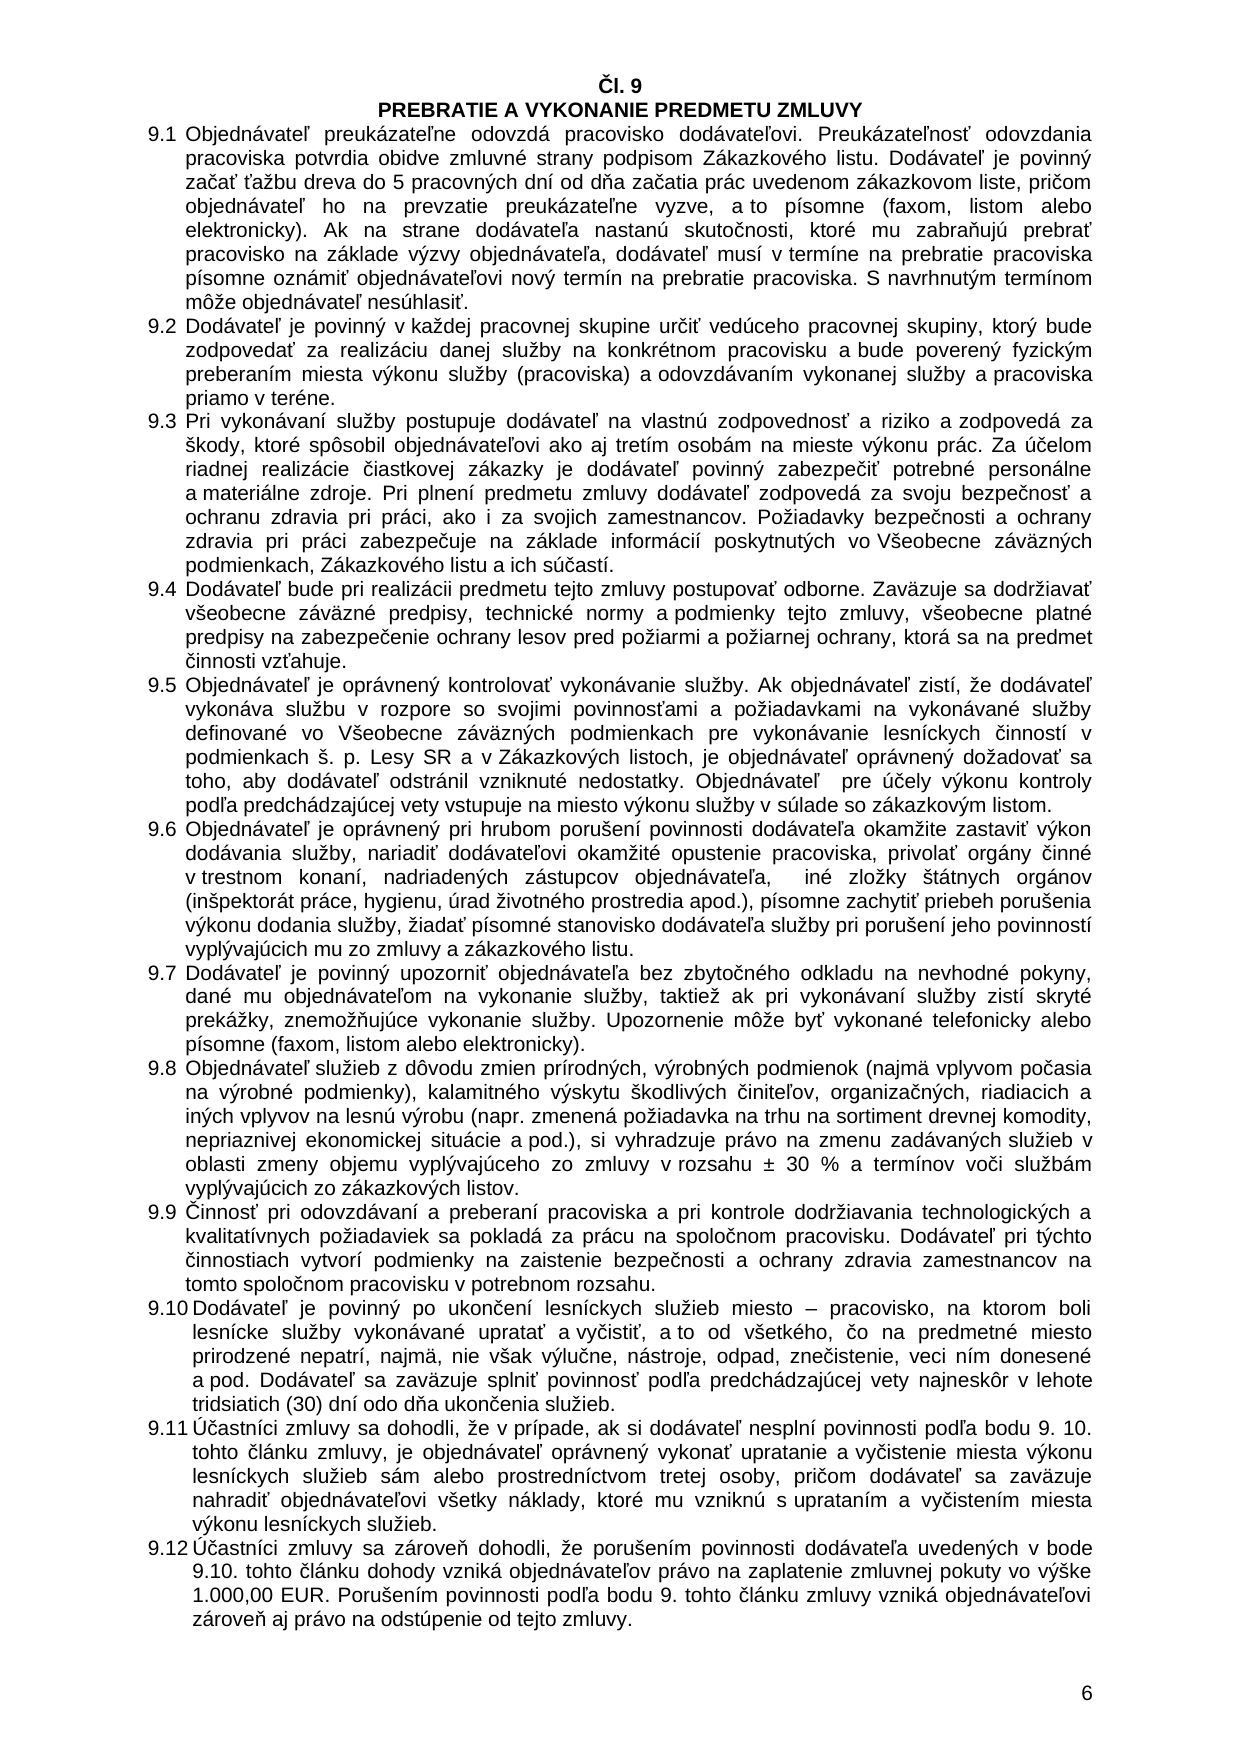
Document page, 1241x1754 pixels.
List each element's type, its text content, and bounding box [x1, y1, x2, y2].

text PREBRATIE A VYKONANIE PREDMETU ZMLUVY [148, 98, 1093, 122]
list Činnosť pri odovzdávaní a preberaní pracoviska a pri kontrole dodržiavania technologických a kvalitatívnych požiadaviek sa pokladá za prácu na spoločnom pracovisku. Dodávateľ pri týchto činnostiach vytvorí podmienky na zaistenie bezpečnosti a ochrany zdravia zamestnancov na tomto spoločnom pracovisku v potrebnom rozsahu. [148, 1200, 1093, 1296]
list Objednávateľ služieb z dôvodu zmien prírodných, výrobných podmienok (najmä vplyvom počasia na výrobné podmienky), kalamitného výskytu škodlivých činiteľov, organizačných, riadiacich a iných vplyvov na lesnú výrobu (napr. zmenená požiadavka na trhu na sortiment drevnej komodity, nepriaznivej ekonomickej situácie a pod.), si vyhradzuje právo na zmenu zadávaných služieb v oblasti zmeny objemu vyplývajúceho zo zmluvy v rozsahu ± 30 % a termínov voči službám vyplývajúcich zo zákazkových listov. [148, 1056, 1093, 1200]
text Čl. 9 [148, 74, 1093, 98]
list Objednávateľ je oprávnený kontrolovať vykonávanie služby. Ak objednávateľ zistí, že dodávateľ vykonáva službu v rozpore so svojimi povinnosťami a požiadavkami na vykonávané služby definované vo Všeobecne záväzných podmienkach pre vykonávanie lesníckych činností v podmienkach š. p. Lesy SR a v Zákazkových listoch, je objednávateľ oprávnený dožadovať sa toho, aby dodávateľ odstránil vzniknuté nedostatky. Objednávateľ pre účely výkonu kontroly podľa predchádzajúcej vety vstupuje na miesto výkonu služby v súlade so zákazkovým listom. [148, 673, 1093, 817]
list Pri vykonávaní služby postupuje dodávateľ na vlastnú zodpovednosť a riziko a zodpovedá za škody, ktoré spôsobil objednávateľovi ako aj tretím osobám na mieste výkonu prác. Za účelom riadnej realizácie čiastkovej zákazky je dodávateľ povinný zabezpečiť potrebné personálne a materiálne zdroje. Pri plnení predmetu zmluvy dodávateľ zodpovedá za svoju bezpečnosť a ochranu zdravia pri práci, ako i za svojich zamestnancov. Požiadavky bezpečnosti a ochrany zdravia pri práci zabezpečuje na základe informácií poskytnutých vo Všeobecne záväzných podmienkach, Zákazkového listu a ich súčastí. [148, 409, 1093, 577]
list Účastníci zmluvy sa dohodli, že v prípade, ak si dodávateľ nesplní povinnosti podľa bodu 9. 10. tohto článku zmluvy, je objednávateľ oprávnený vykonať upratanie a vyčistenie miesta výkonu lesníckych služieb sám alebo prostredníctvom tretej osoby, pričom dodávateľ sa zaväzuje nahradiť objednávateľovi všetky náklady, ktoré mu vzniknú s uprataním a vyčistením miesta výkonu lesníckych služieb. [148, 1416, 1093, 1535]
list Dodávateľ je povinný v každej pracovnej skupine určiť vedúceho pracovnej skupiny, ktorý bude zodpovedať za realizáciu danej služby na konkrétnom pracovisku a bude poverený fyzickým preberaním miesta výkonu služby (pracoviska) a odovzdávaním vykonanej služby a pracoviska priamo v teréne. [148, 313, 1093, 409]
list Dodávateľ bude pri realizácii predmetu tejto zmluvy postupovať odborne. Zaväzuje sa dodržiavať všeobecne záväzné predpisy, technické normy a podmienky tejto zmluvy, všeobecne platné predpisy na zabezpečenie ochrany lesov pred požiarmi a požiarnej ochrany, ktorá sa na predmet činnosti vzťahuje. [148, 577, 1093, 673]
list Dodávateľ je povinný po ukončení lesníckych služieb miesto – pracovisko, na ktorom boli lesnícke služby vykonávané upratať a vyčistiť, a to od všetkého, čo na predmetné miesto prirodzené nepatrí, najmä, nie však výlučne, nástroje, odpad, znečistenie, veci ním donesené a pod. Dodávateľ sa zaväzuje splniť povinnosť podľa predchádzajúcej vety najneskôr v lehote tridsiatich (30) dní odo dňa ukončenia služieb. [148, 1296, 1093, 1416]
list Objednávateľ preukázateľne odovzdá pracovisko dodávateľovi. Preukázateľnosť odovzdania pracoviska potvrdia obidve zmluvné strany podpisom Zákazkového listu. Dodávateľ je povinný začať ťažbu dreva do 5 pracovných dní od dňa začatia prác uvedenom zákazkovom liste, pričom objednávateľ ho na prevzatie preukázateľne vyzve, a to písomne (faxom, listom alebo elektronicky). Ak na strane dodávateľa nastanú skutočnosti, ktoré mu zabraňujú prebrať pracovisko na základe výzvy objednávateľa, dodávateľ musí v termíne na prebratie pracoviska písomne oznámiť objednávateľovi nový termín na prebratie pracoviska. S navrhnutým termínom môže objednávateľ nesúhlasiť. [148, 122, 1093, 313]
list Účastníci zmluvy sa zároveň dohodli, že porušením povinnosti dodávateľa uvedených v bode 9.10. tohto článku dohody vzniká objednávateľov právo na zaplatenie zmluvnej pokuty vo výške 1.000,00 EUR. Porušením povinnosti podľa bodu 9. tohto článku zmluvy vzniká objednávateľovi zároveň aj právo na odstúpenie od tejto zmluvy. [148, 1535, 1093, 1631]
list Objednávateľ je oprávnený pri hrubom porušení povinnosti dodávateľa okamžite zastaviť výkon dodávania služby, nariadiť dodávateľovi okamžité opustenie pracoviska, privolať orgány činné v trestnom konaní, nadriadených zástupcov objednávateľa, iné zložky štátnych orgánov (inšpektorát práce, hygienu, úrad životného prostredia apod.), písomne zachytiť priebeh porušenia výkonu dodania služby, žiadať písomné stanovisko dodávateľa služby pri porušení jeho povinností vyplývajúcich mu zo zmluvy a zákazkového listu. [148, 817, 1093, 960]
list Dodávateľ je povinný upozorniť objednávateľa bez zbytočného odkladu na nevhodné pokyny, dané mu objednávateľom na vykonanie služby, taktiež ak pri vykonávaní služby zistí skryté prekážky, znemožňujúce vykonanie služby. Upozornenie môže byť vykonané telefonicky alebo písomne (faxom, listom alebo elektronicky). [148, 960, 1093, 1056]
